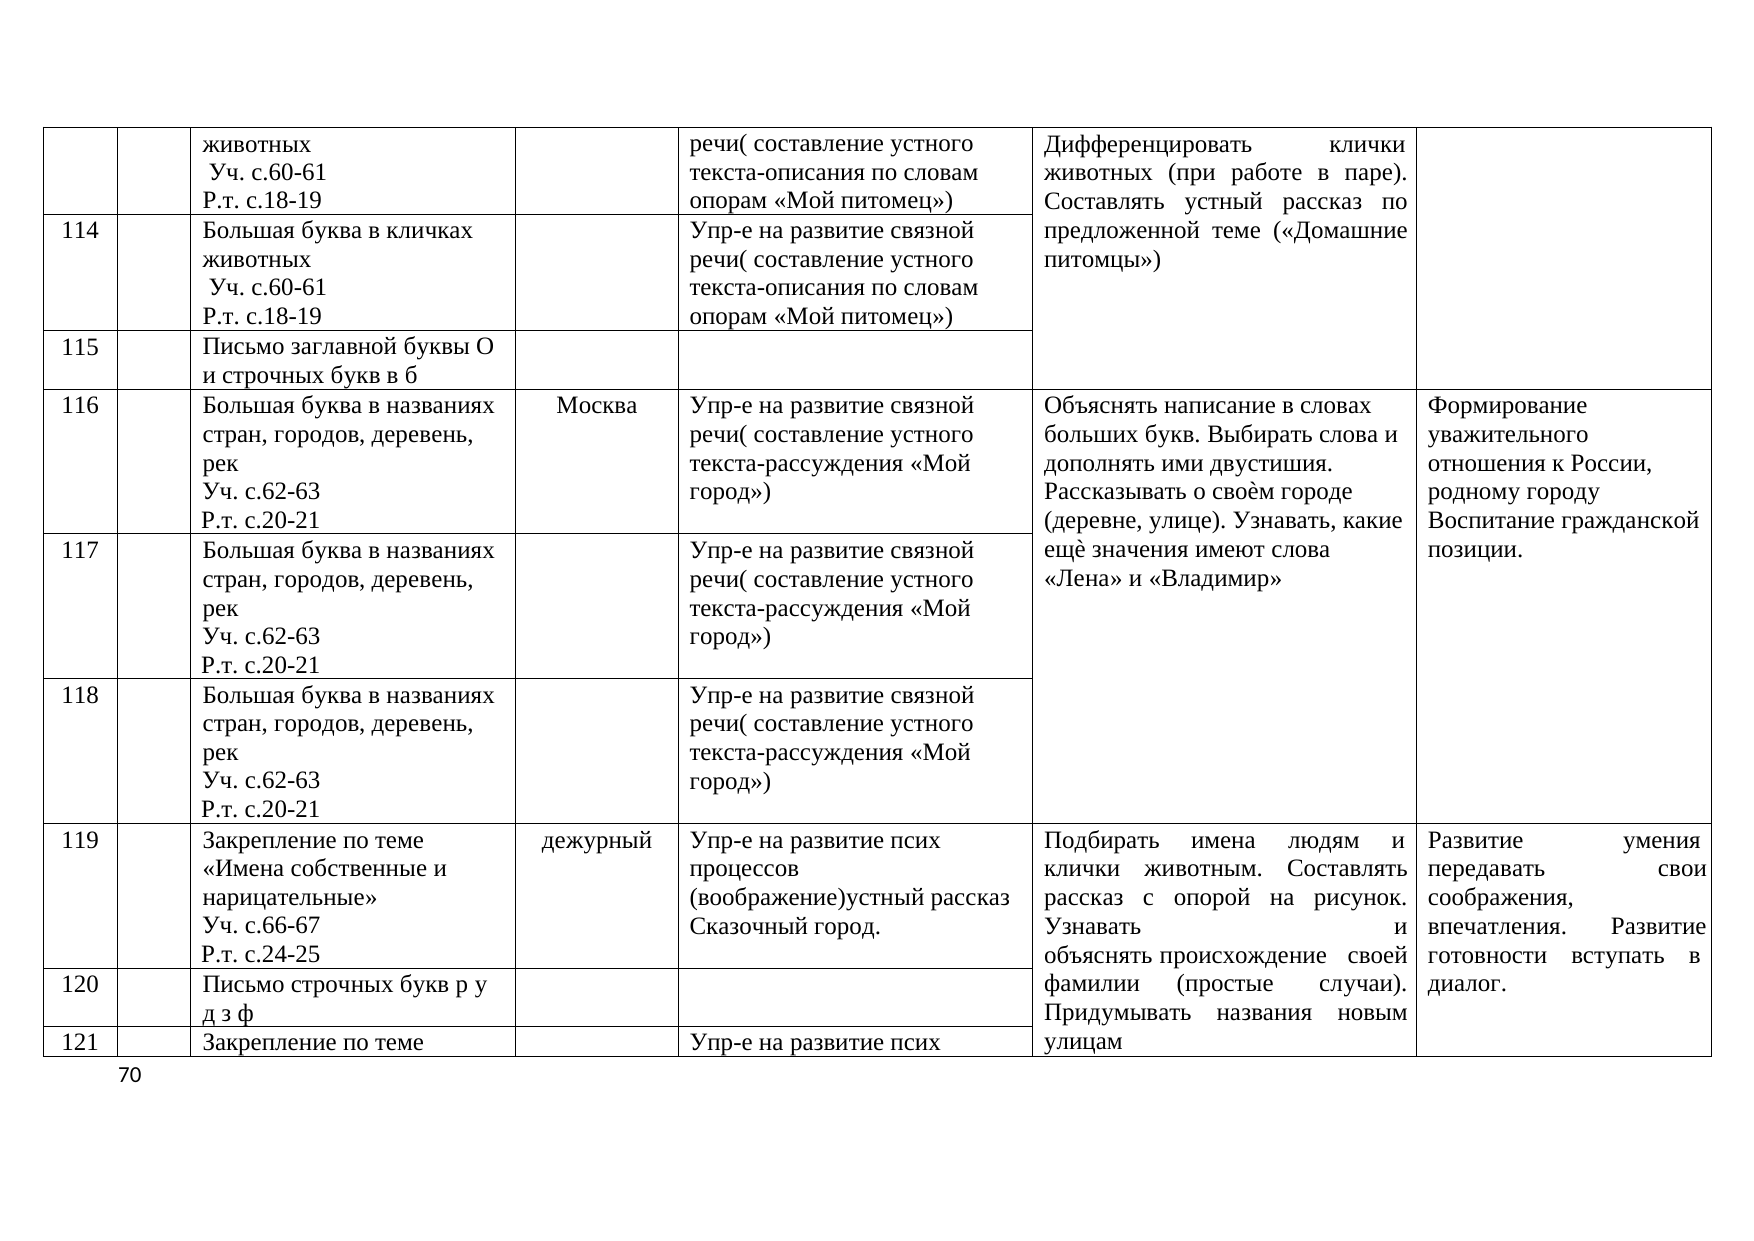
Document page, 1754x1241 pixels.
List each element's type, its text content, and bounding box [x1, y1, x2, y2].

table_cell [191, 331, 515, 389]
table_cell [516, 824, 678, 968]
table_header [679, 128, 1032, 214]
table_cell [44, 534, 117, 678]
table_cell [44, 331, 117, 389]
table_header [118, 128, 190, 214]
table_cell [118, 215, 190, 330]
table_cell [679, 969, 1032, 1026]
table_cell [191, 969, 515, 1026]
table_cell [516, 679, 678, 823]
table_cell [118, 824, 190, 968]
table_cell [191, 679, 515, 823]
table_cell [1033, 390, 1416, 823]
text 70 [118, 1060, 1715, 1088]
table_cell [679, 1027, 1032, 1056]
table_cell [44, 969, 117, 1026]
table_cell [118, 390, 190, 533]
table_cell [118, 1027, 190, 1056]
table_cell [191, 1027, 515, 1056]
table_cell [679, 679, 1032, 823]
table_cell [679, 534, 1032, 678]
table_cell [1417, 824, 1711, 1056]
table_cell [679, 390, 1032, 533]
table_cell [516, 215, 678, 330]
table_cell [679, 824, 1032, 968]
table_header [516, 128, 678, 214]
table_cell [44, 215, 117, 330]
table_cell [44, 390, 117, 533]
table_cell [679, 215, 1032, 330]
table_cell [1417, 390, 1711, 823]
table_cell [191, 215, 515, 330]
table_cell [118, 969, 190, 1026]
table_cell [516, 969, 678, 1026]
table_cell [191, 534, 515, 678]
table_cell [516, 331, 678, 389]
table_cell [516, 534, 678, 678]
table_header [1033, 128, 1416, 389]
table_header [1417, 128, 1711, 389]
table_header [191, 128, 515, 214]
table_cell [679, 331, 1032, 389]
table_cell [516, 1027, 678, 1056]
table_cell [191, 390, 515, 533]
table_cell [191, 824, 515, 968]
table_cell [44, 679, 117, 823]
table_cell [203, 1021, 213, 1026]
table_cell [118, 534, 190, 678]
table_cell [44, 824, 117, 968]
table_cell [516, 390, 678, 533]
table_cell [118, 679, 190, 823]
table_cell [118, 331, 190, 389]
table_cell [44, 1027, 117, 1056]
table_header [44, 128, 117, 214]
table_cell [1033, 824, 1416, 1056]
